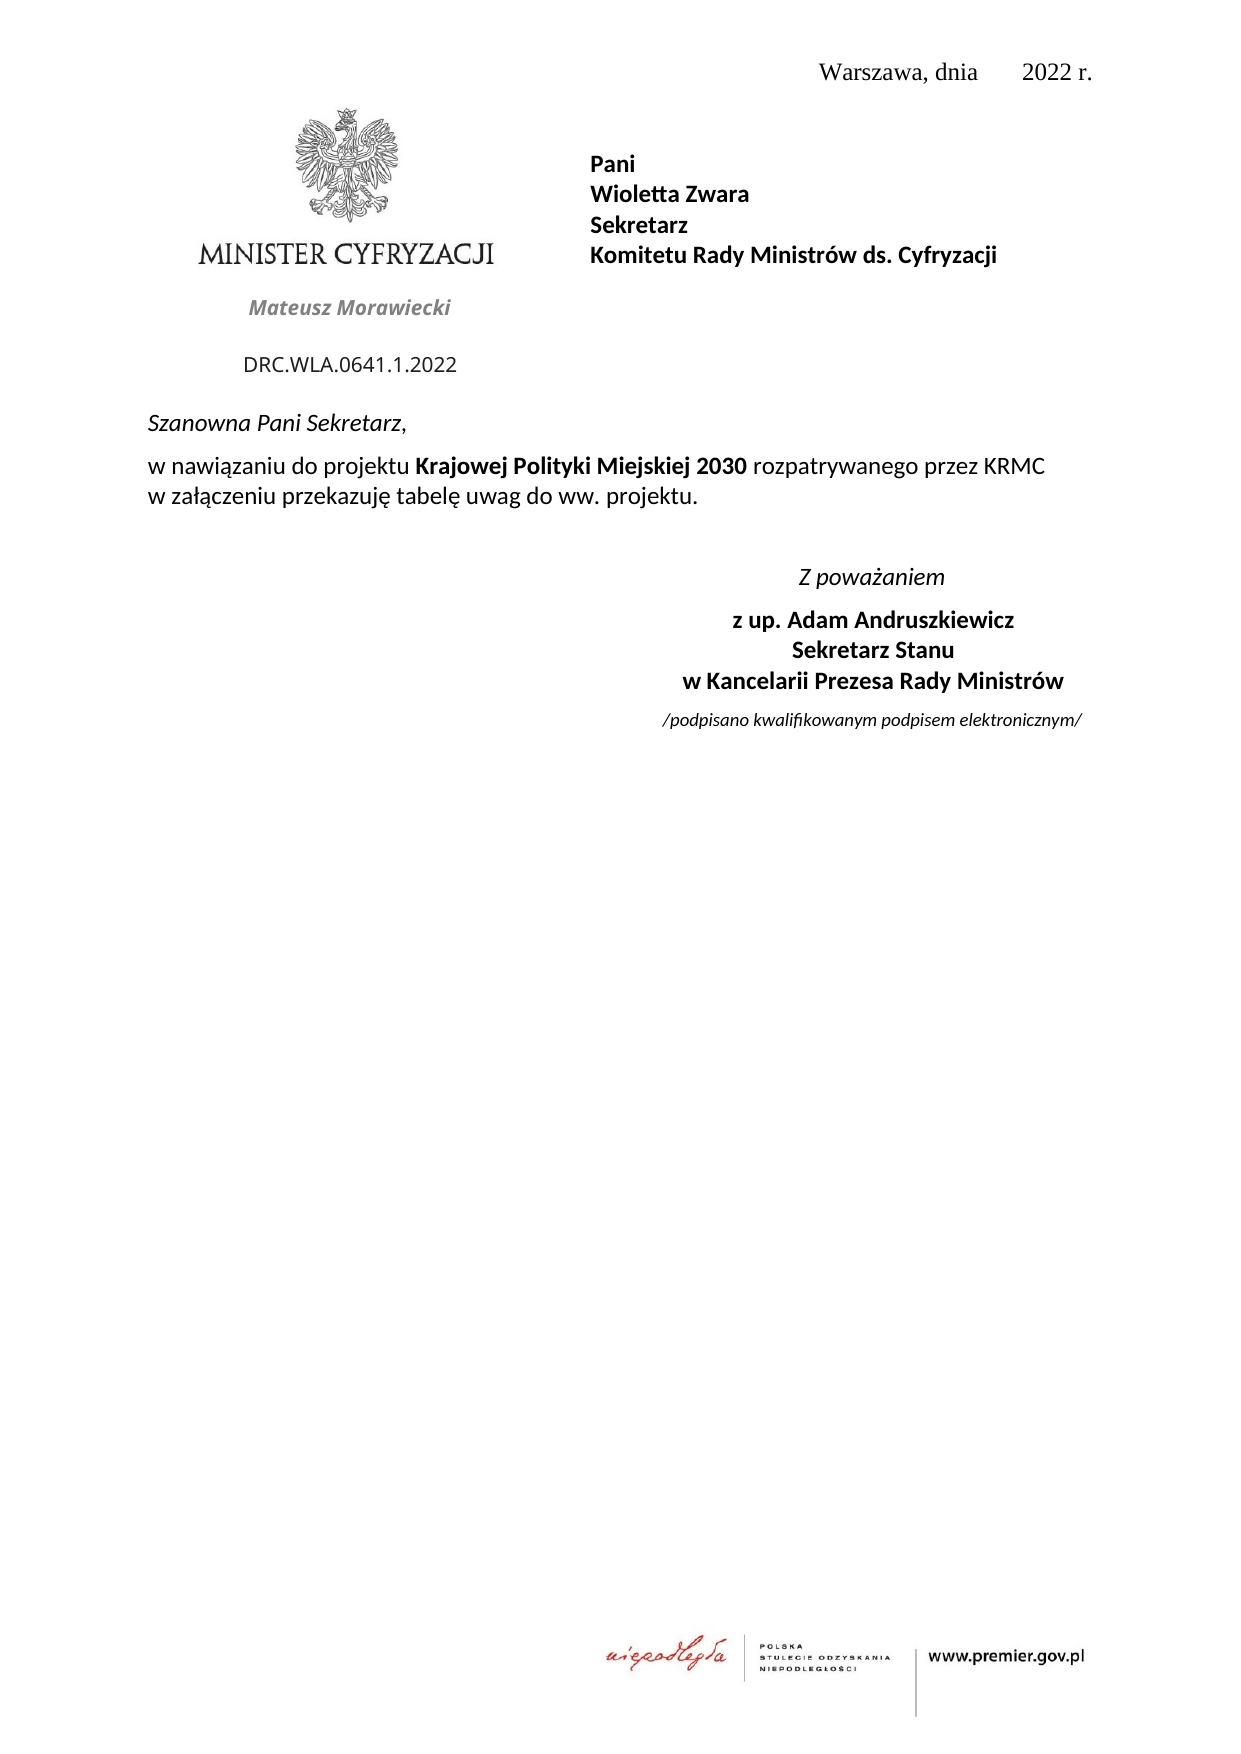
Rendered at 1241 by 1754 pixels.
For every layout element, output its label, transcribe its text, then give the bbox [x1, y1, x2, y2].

text Sekretarz Stanu [654, 634, 1092, 665]
text Wioletta Zwara [590, 178, 1092, 209]
picture [183, 88, 512, 283]
picture [584, 1621, 1088, 1724]
text Pani [590, 148, 1092, 178]
text Z poważaniem [654, 561, 1092, 591]
text Szanowna Pani Sekretarz, [148, 332, 1092, 437]
text Sekretarz [590, 209, 1092, 239]
text z up. Adam Andruszkiewicz [654, 604, 1092, 634]
text Komitetu Rady Ministrów ds. Cyfryzacji [590, 239, 1092, 270]
text /podpisano kwalifikowanym podpisem elektronicznym/ [654, 708, 1092, 731]
text w Kancelarii Prezesa Rady Ministrów [654, 665, 1092, 695]
text w nawiązaniu do projektu Krajowej Polityki Miejskiej 2030 rozpatrywanego przez KRMC w załączeniu przekazuję tabelę uwag do ww. projektu. [148, 450, 1092, 511]
